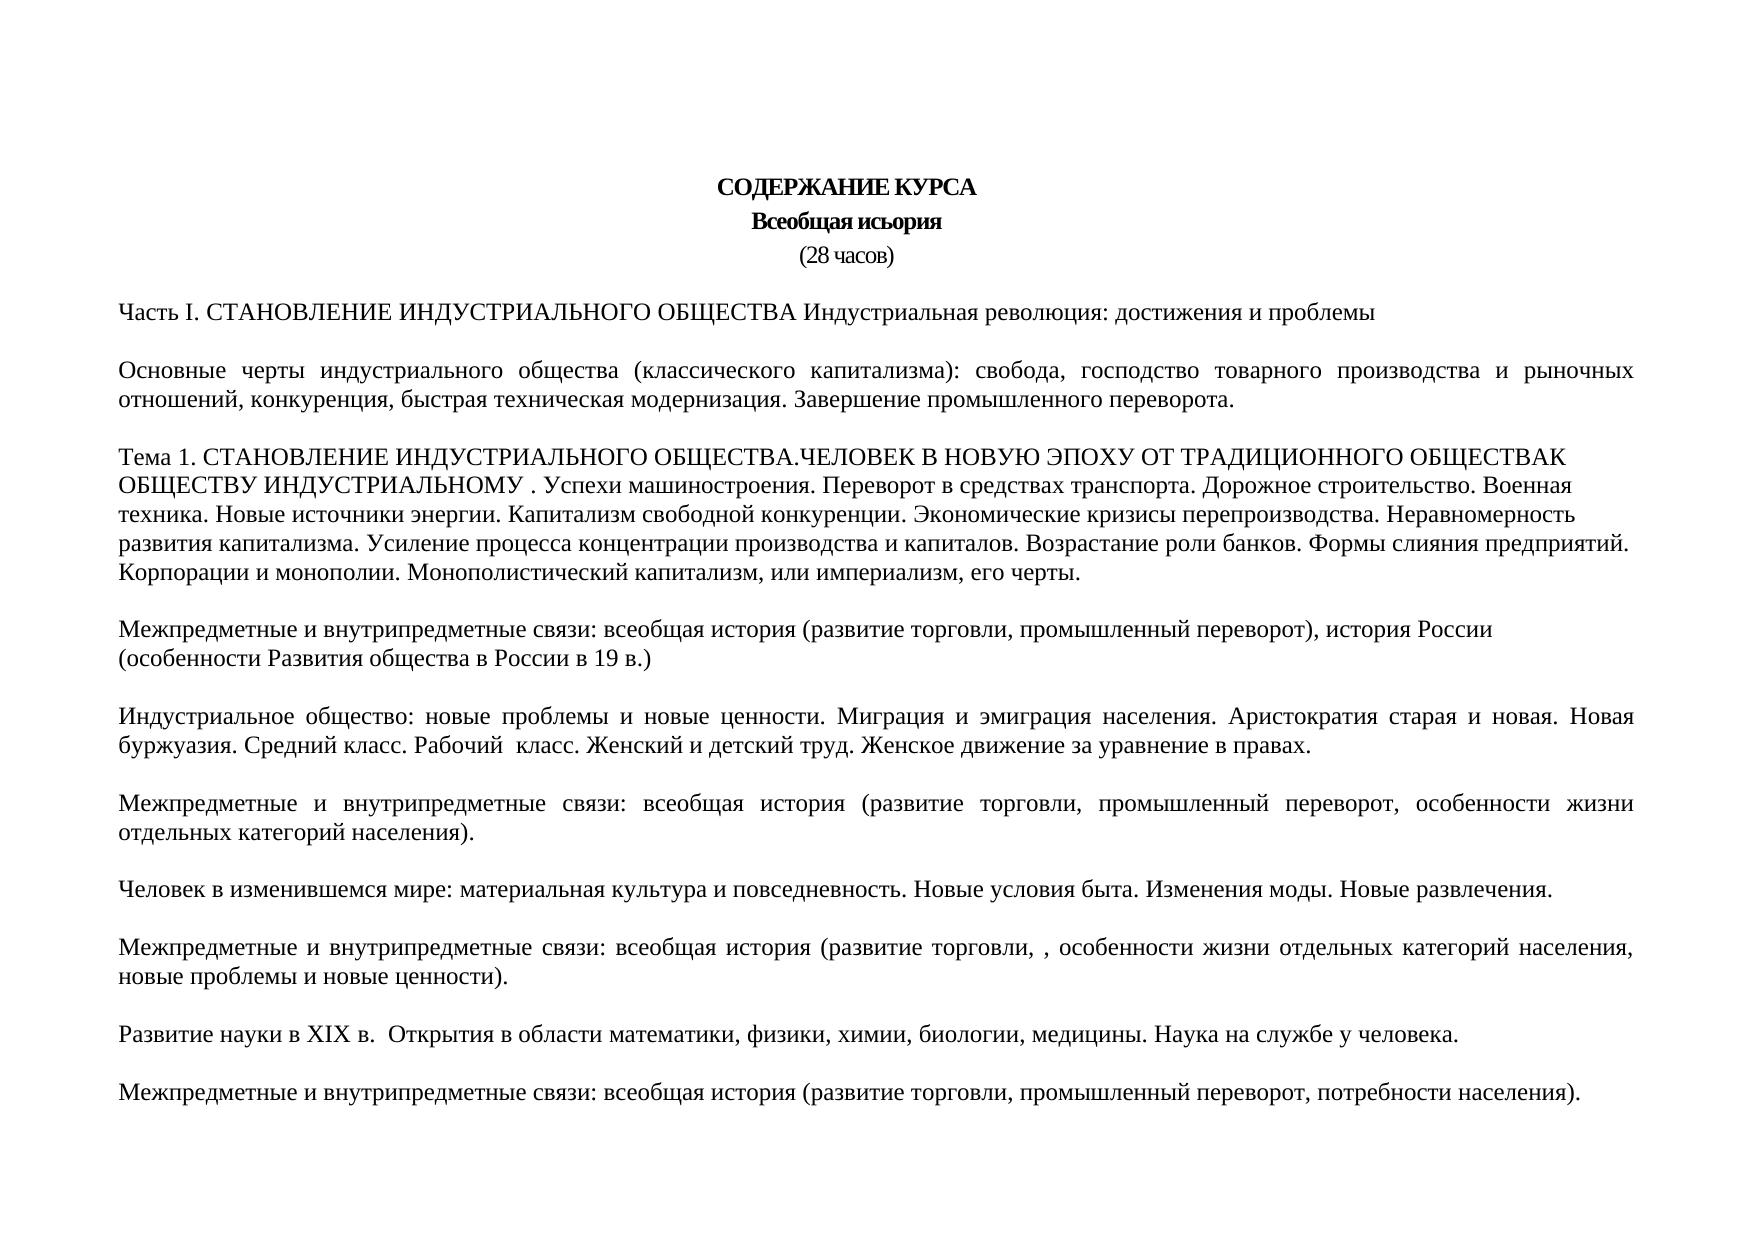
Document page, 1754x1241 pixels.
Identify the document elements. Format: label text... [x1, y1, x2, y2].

text Человек в изменившемся мире: материальная культура и повседневность. Новые условия быта. Изменения моды. Новые развлечения. [118, 874, 1636, 903]
text Межпредметные и внутрипредметные связи: всеобщая история (развитие торговли, , особенности жизни отдельных категорий населения, новые проблемы и новые ценности). [118, 932, 1636, 990]
text Межпредметные и внутрипредметные связи: всеобщая история (развитие торговли, промышленный переворот), история России (особенности Развития общества в России в 19 в.) [118, 614, 1636, 672]
text Развитие науки в XIX в. Открытия в области математики, физики, химии, биологии, медицины. Наука на службе у человека. [118, 1019, 1636, 1048]
text Межпредметные и внутрипредметные связи: всеобщая история (развитие торговли, промышленный переворот, потребности населения). [118, 1077, 1636, 1106]
text Индустриальное общество: новые проблемы и новые ценности. Миграция и эмиграция населения. Аристократия старая и новая. Новая буржуазия. Средний класс. Рабочий класс. Женский и детский труд. Женское движение за уравнение в правах. [118, 701, 1636, 759]
text Тема 1. СТАНОВЛЕНИЕ ИНДУСТРИАЛЬНОГО ОБЩЕСТВА.ЧЕЛОВЕК В НОВУЮ ЭПОХУ ОТ ТРАДИЦИОННОГО ОБЩЕСТВАК ОБЩЕСТВУ ИНДУСТРИАЛЬНОМУ . Успехи машиностроения. Переворот в средствах транспорта. Дорожное строительство. Военная техника. Новые источники энергии. Капитализм свободной конкуренции. Экономические кризисы перепроизводства. Неравномерность развития капитализма. Усиление процесса концентрации производства и капиталов. Возрастание роли банков. Формы слияния предприятий. Корпорации и монополии. Монополистический капитализм, или империализм, его черты. [118, 442, 1636, 585]
text Межпредметные и внутрипредметные связи: всеобщая история (развитие торговли, промышленный переворот, особенности жизни отдельных категорий населения). [118, 788, 1636, 845]
text Основные черты индустриального общества (классического капитализма): свобода, господство товарного производства и рыночных отношений, конкуренция, быстрая техническая модернизация. Завершение промышленного переворота. [118, 355, 1636, 412]
text Всеобщая исьория [59, 211, 1636, 234]
text Часть I. СТАНОВЛЕНИЕ ИНДУСТРИАЛЬНОГО ОБЩЕСТВА Индустриальная революция: достижения и проблемы [118, 297, 1636, 326]
text СОДЕРЖАНИЕ КУРСА [59, 177, 1636, 200]
text (28 часов) [59, 245, 1636, 268]
